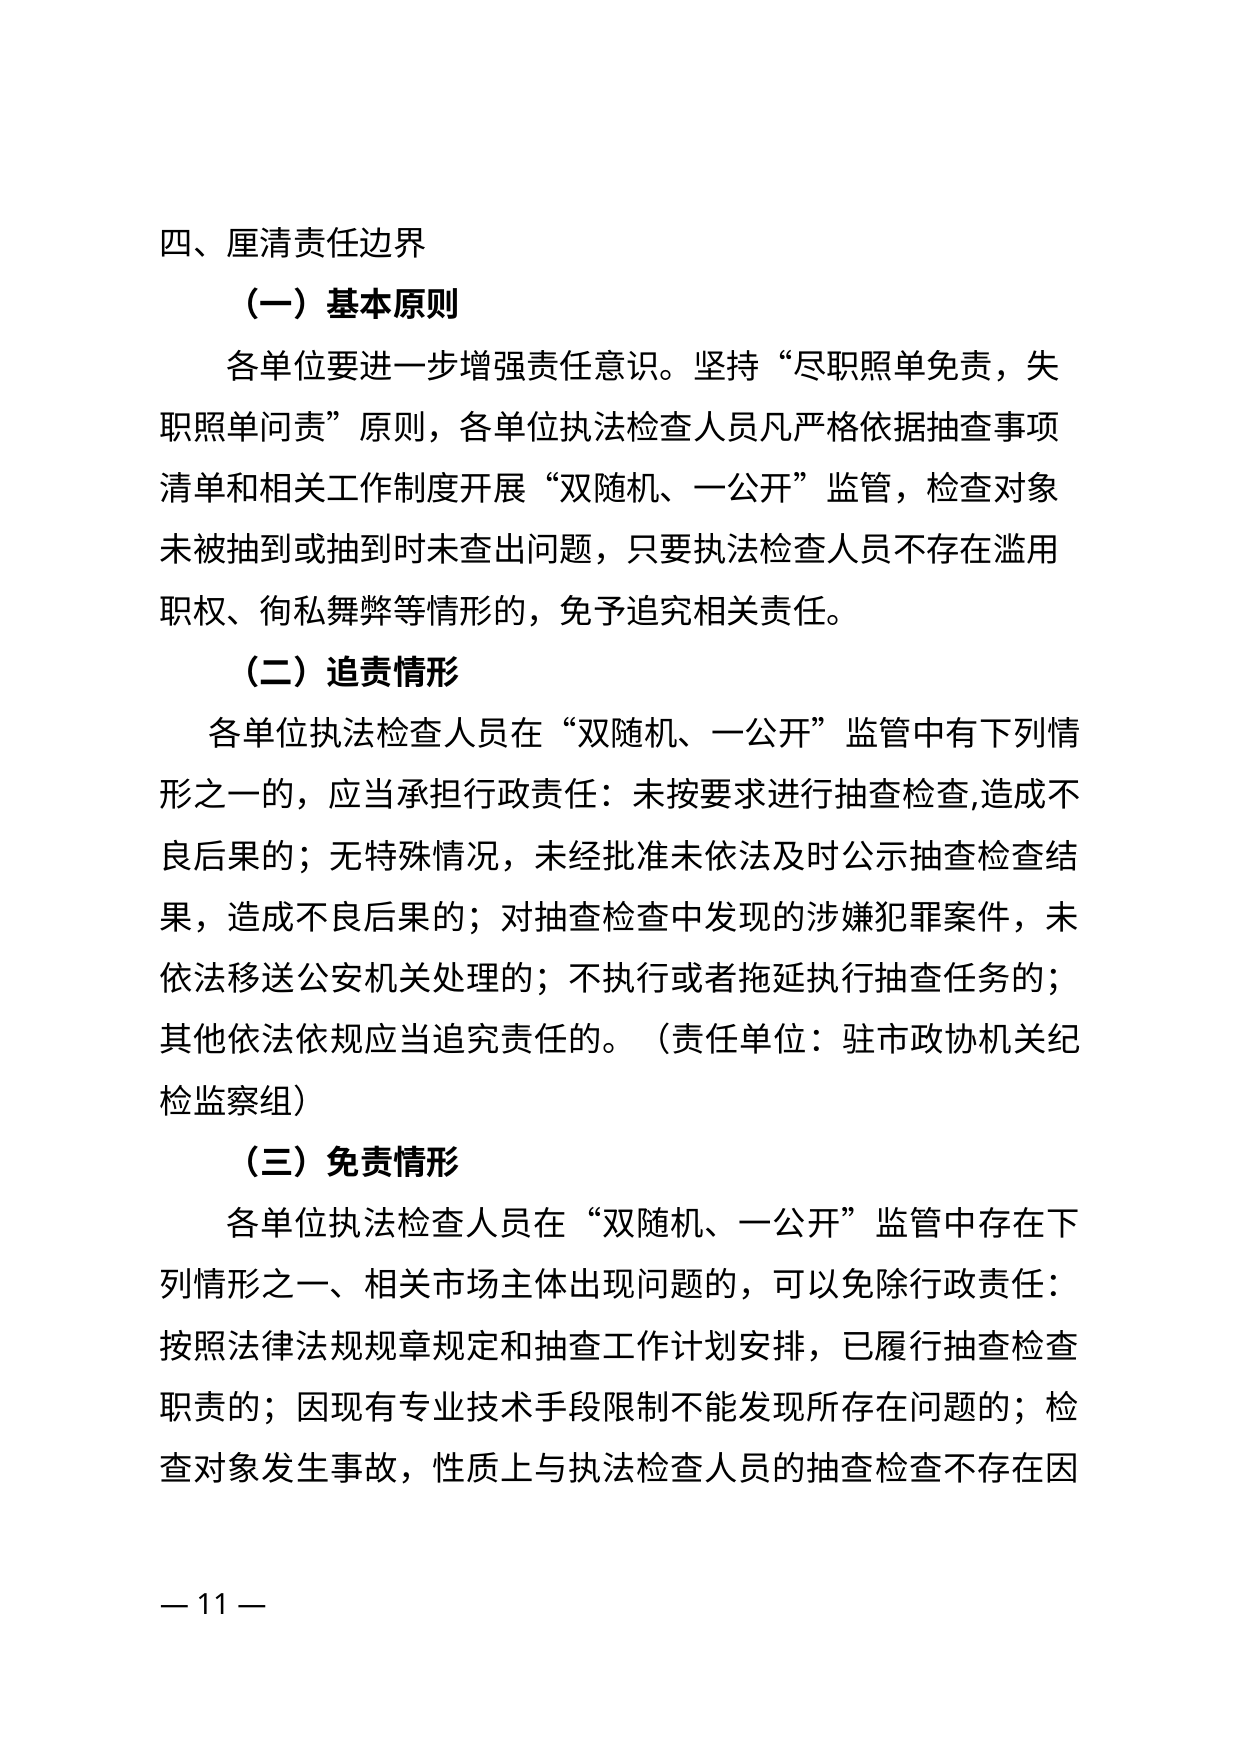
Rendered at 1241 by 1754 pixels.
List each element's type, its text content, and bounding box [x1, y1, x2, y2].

text （三）免责情形 [159, 1125, 1081, 1187]
text 各单位要进一步增强责任意识。坚持“尽职照单免责，失职照单问责”原则，各单位执法检查人员凡严格依据抽查事项清单和相关工作制度开展“双随机、一公开”监管，检查对象未被抽到或抽到时未查出问题，只要执法检查人员不存在滥用职权、徇私舞弊等情形的，免予追究相关责任。 [159, 329, 1081, 635]
text （二）追责情形 [159, 635, 1081, 697]
text 各单位执法检查人员在“双随机、一公开”监管中有下列情形之一的，应当承担行政责任：未按要求进行抽查检查,造成不良后果的；无特殊情况，未经批准未依法及时公示抽查检查结果，造成不良后果的；对抽查检查中发现的涉嫌犯罪案件，未依法移送公安机关处理的；不执行或者拖延执行抽查任务的；其他依法依规应当追究责任的。（责任单位：驻市政协机关纪检监察组） [159, 697, 1081, 1125]
text （一）基本原则 [159, 268, 1081, 329]
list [159, 1187, 1081, 1493]
list 厘清责任边界 [159, 207, 1081, 268]
